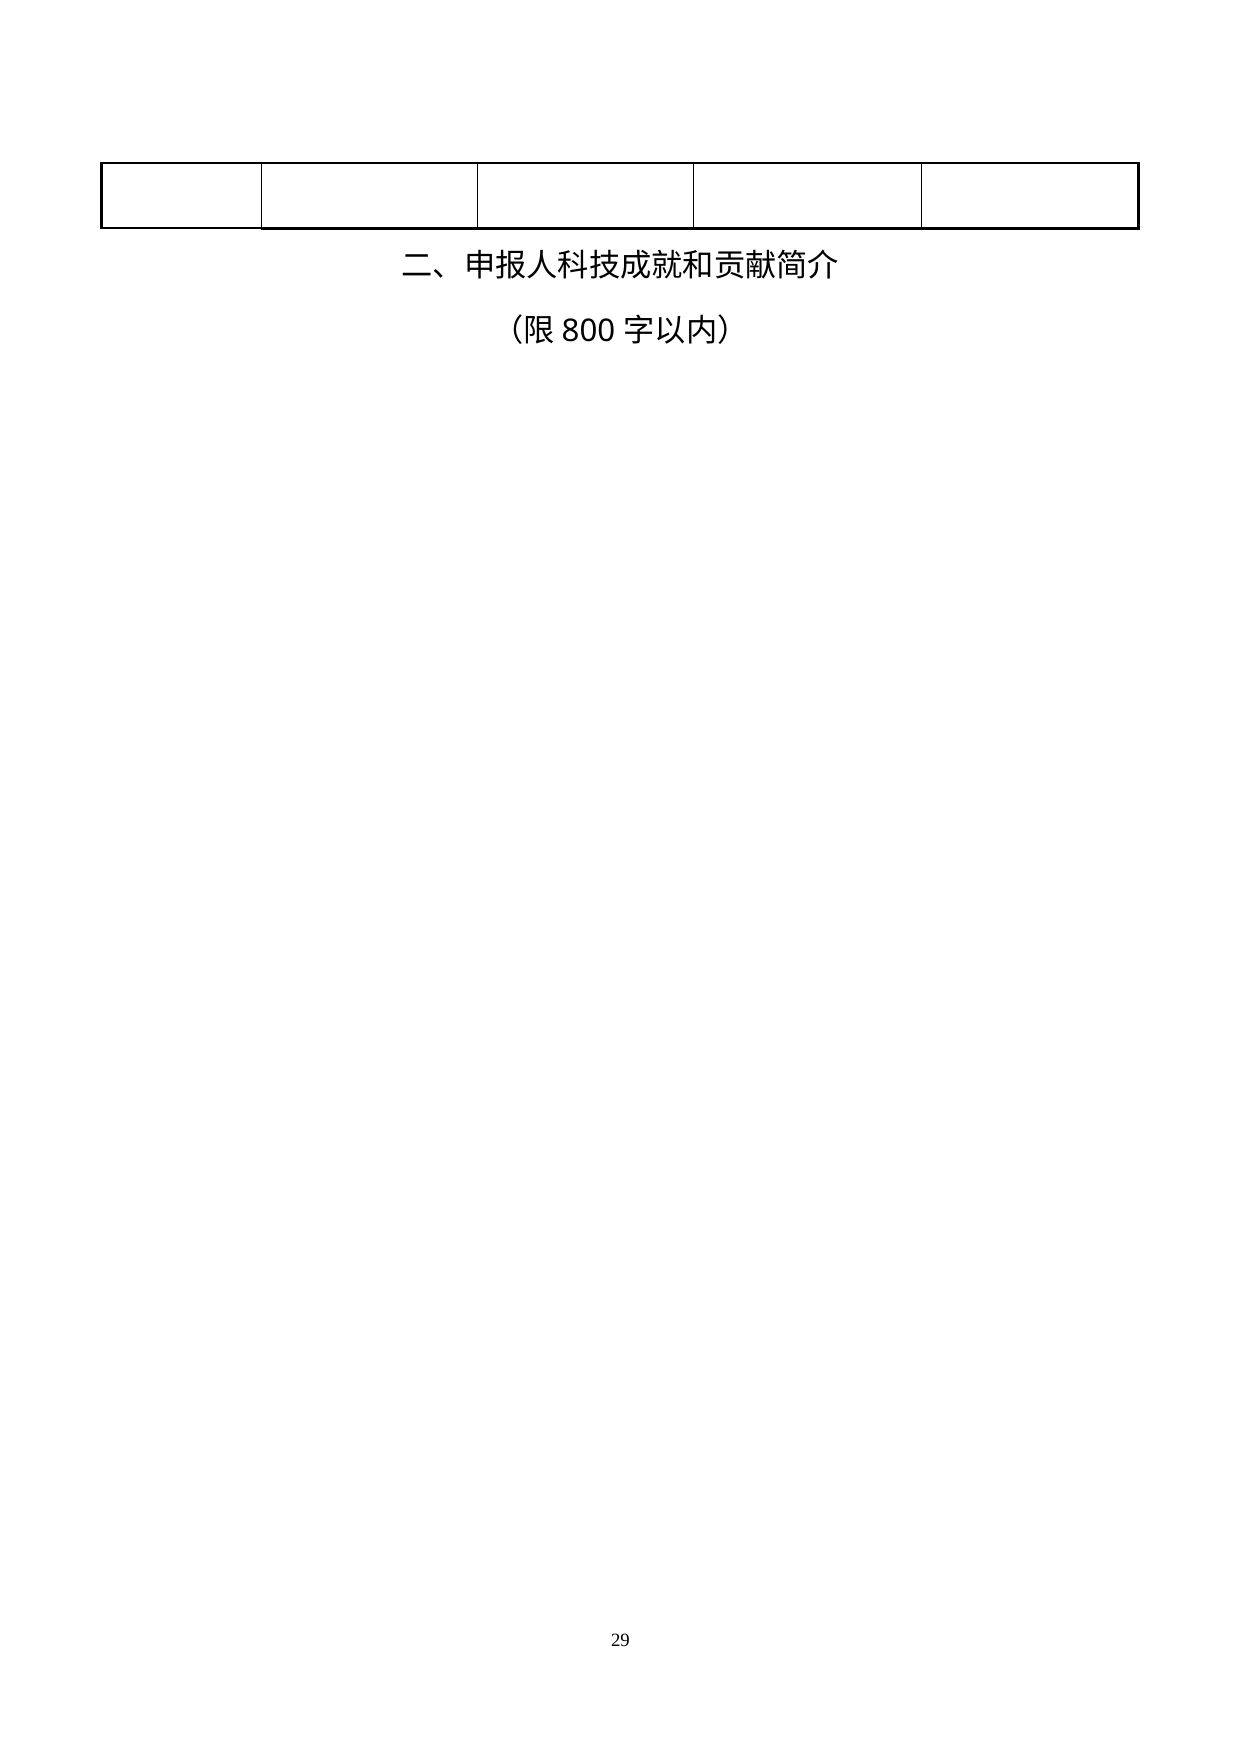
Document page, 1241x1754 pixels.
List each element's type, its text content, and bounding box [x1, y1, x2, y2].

text 二、申报人科技成就和贡献简介 [112, 230, 1128, 295]
table_cell [262, 164, 477, 227]
table_cell [478, 164, 693, 227]
table_cell [922, 164, 1137, 227]
text （限 800 字以内） [112, 295, 1128, 360]
table_cell [694, 164, 921, 227]
